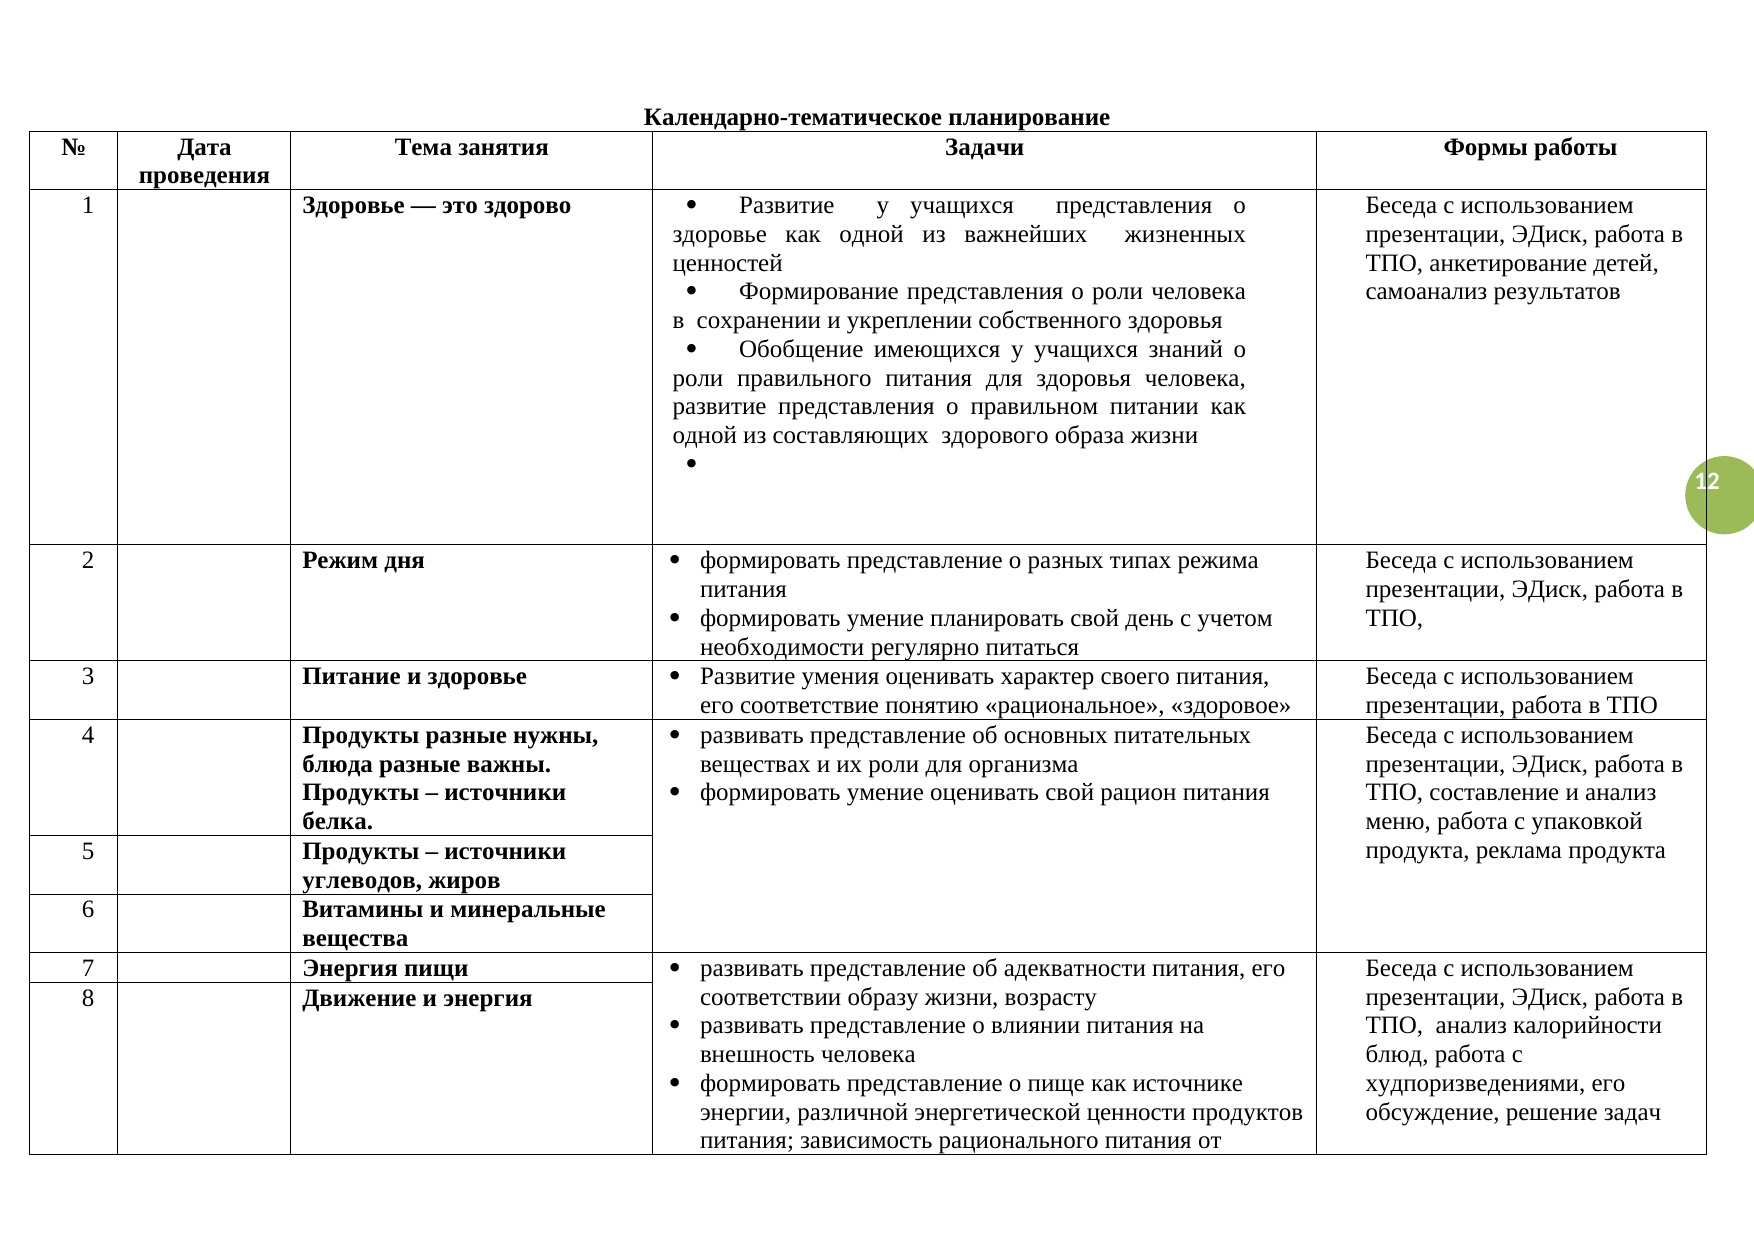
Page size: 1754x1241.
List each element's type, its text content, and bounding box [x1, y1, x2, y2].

table_cell Энергия пищи [291, 953, 652, 982]
table_cell [118, 190, 290, 544]
table_header Формы работы [1317, 132, 1706, 189]
table_cell Здоровье — это здорово [291, 190, 652, 544]
table_cell Продукты – источники углеводов, жиров [291, 836, 652, 893]
table_cell Беседа с использованием презентации, ЭДиск, работа в ТПО, анализ калорийности блюд, работа с худпоризведениями, его обсуждение, решение задач [1317, 953, 1706, 1154]
table_cell Развитие у учащихся представления о здоровье как одной из важнейших жизненных ценностей Формирование представления о роли человека в сохранении и укреплении собственного здоровья Обобщение имеющихся у учащихся знаний о роли правильного питания для здоровья человека, развитие представления о правильном питании как одной из составляющих здорового образа жизни [653, 190, 1316, 544]
table_header Тема занятия [291, 132, 652, 189]
table_cell 6 [30, 895, 117, 952]
table_cell Беседа с использованием презентации, ЭДиск, работа в ТПО, составление и анализ меню, работа с упаковкой продукта, реклама продукта [1317, 720, 1706, 952]
table_cell развивать представление об адекватности питания, его соответствии образу жизни, возрасту развивать представление о влиянии питания на внешность человека формировать представление о пище как источнике энергии, различной энергетической ценности продуктов питания; зависимость рационального питания от физической активности [653, 953, 1316, 1154]
table_cell [118, 661, 290, 719]
table_header Задачи [653, 132, 1316, 189]
table_cell Беседа с использованием презентации, ЭДиск, работа в ТПО, анкетирование детей, самоанализ результатов [1317, 190, 1706, 544]
table_cell [118, 953, 290, 982]
table_cell 1 [30, 190, 117, 544]
table_cell [118, 895, 290, 952]
table_cell [118, 720, 290, 835]
table_cell развивать представление об основных питательных веществах и их роли для организма формировать умение оценивать свой рацион питания [653, 720, 1316, 952]
table_cell 7 [30, 953, 117, 982]
table_cell Развитие умения оценивать характер своего питания, его соответствие понятию «рациональное», «здоровое» [653, 661, 1316, 719]
table_cell Беседа с использованием презентации, ЭДиск, работа в ТПО, [1317, 545, 1706, 660]
table_header № [30, 132, 117, 189]
table_cell [118, 836, 290, 893]
table_header Дата проведения [118, 132, 290, 189]
table_cell [118, 983, 290, 1154]
table_cell Витамины и минеральные вещества [291, 895, 652, 952]
table_cell Беседа с использованием презентации, работа в ТПО [1317, 661, 1706, 719]
table_cell Питание и здоровье [291, 661, 652, 719]
text Календарно-тематическое планирование [59, 102, 1695, 131]
table_cell [118, 545, 290, 660]
table_cell Режим дня [291, 545, 652, 660]
table_cell 2 [30, 545, 117, 660]
table_cell 5 [30, 836, 117, 893]
table_cell 8 [30, 983, 117, 1154]
table_cell Движение и энергия [291, 983, 652, 1154]
table_cell 3 [30, 661, 117, 719]
table_cell формировать представление о разных типах режима питания формировать умение планировать свой день с учетом необходимости регулярно питаться [653, 545, 1316, 660]
table_cell Продукты разные нужны, блюда разные важны. Продукты – источники белка. [291, 720, 652, 835]
table_cell 4 [30, 720, 117, 835]
